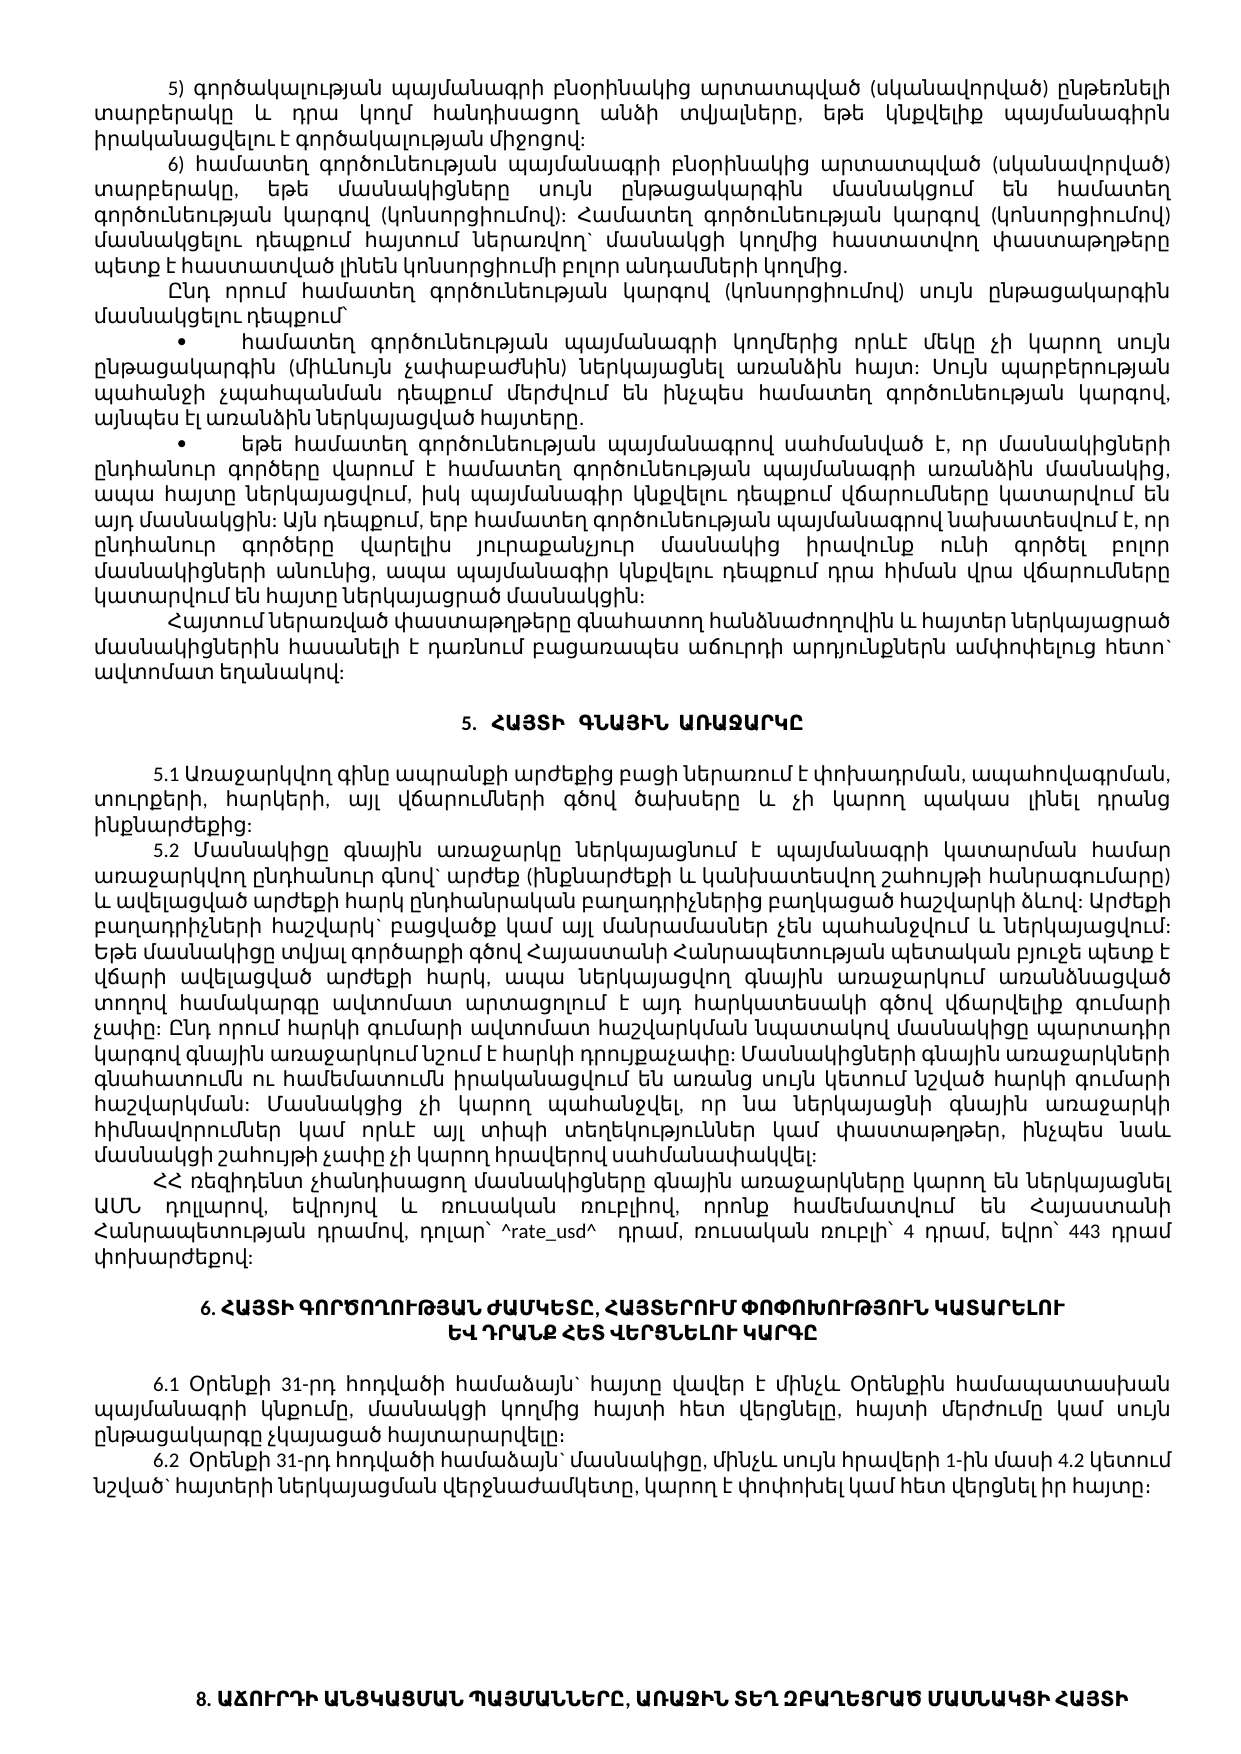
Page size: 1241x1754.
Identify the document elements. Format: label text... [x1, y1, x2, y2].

text Ընդ որում համատեղ գործունեության կարգով (կոնսորցիումով) սույն ընթացակարգին մասնակցելու դեպքում՝ [94, 278, 1171, 329]
text 5) գործակալության պայմանագրի բնօրինակից արտատպված (սկանավորված) ընթեռնելի տարբերակը և դրա կողմ հանդիսացող անձի տվյալները, եթե կնքվելիք պայմանագիրն իրականացվելու է գործակալության միջոցով: [94, 75, 1171, 151]
list համատեղ գործունեության պայմանագրի կողմերից որևէ մեկը չի կարող սույն ընթացակարգին (միևնույն չափաբաժնին) ներկայացնել առանձին հայտ: Սույն պարբերության պահանջի չպահպանման դեպքում մերժվում են ինչպես համատեղ գործունեության կարգով, այնպես էլ առանձին ներկայացված հայտերը. [94, 329, 1171, 431]
text 6.2 Օրենքի 31-րդ հոդվածի համաձայն` մասնակիցը, մինչև սույն հրավերի 1-ին մասի 4.2 կետում նշված` հայտերի ներկայացման վերջնաժամկետը, կարող է փոփոխել կամ հետ վերցնել իր հայտը։ [94, 1447, 1171, 1498]
text 5.2 Մասնակիցը գնային առաջարկը ներկայացնում է պայմանագրի կատարման համար առաջարկվող ընդհանուր գնով` արժեք (ինքնարժեքի և կանխատեսվող շահույթի հանրագումարը) և ավելացված արժեքի հարկ ընդհանրական բաղադրիչներից բաղկացած հաշվարկի ձևով: Արժեքի բաղադրիչների հաշվարկ` բացվածք կամ այլ մանրամասներ չեն պահանջվում և ներկայացվում: Եթե մասնակիցը տվյալ գործարքի գծով Հայաստանի Հանրապետության պետական բյուջե պետք է վճարի ավելացված արժեքի հարկ, ապա ներկայացվող գնային առաջարկում առանձնացված տողով համակարգը ավտոմատ արտացոլում է այդ հարկատեսակի գծով վճարվելիք գումարի չափը: Ընդ որում հարկի գումարի ավտոմատ հաշվարկման նպատակով մասնակիցը պարտադիր կարգով գնային առաջարկում նշում է հարկի դրույքաչափը: Մասնակիցների գնային առաջարկների գնահատումն ու համեմատումն իրականացվում են առանց սույն կետում նշված հարկի գումարի հաշվարկման: Մասնակցից չի կարող պահանջվել, որ նա ներկայացնի գնային առաջարկի հիմնավորումներ կամ որևէ այլ տիպի տեղեկություններ կամ փաստաթղթեր, ինչպես նաև մասնակցի շահույթի չափը չի կարող հրավերով սահմանափակվել: [94, 837, 1171, 1168]
text ՀՀ ռեզիդենտ չհանդիսացող մասնակիցները գնային առաջարկները կարող են ներկայացնել ԱՄՆ դոլլարով, եվրոյով և ռուսական ռուբլիով, որոնք համեմատվում են Հայաստանի Հանրապետության դրամով, դոլար՝ ^rate_usd^ դրամ, ռուսական ռուբլի՝ 4 դրամ, եվրո՝ 443 դրամ փոխարժեքով: [94, 1168, 1171, 1269]
text 5.1 Առաջարկվող գինը ապրանքի արժեքից բացի ներառում է փոխադրման, ապահովագրման, տուրքերի, հարկերի, այլ վճարումների գծով ծախսերը և չի կարող պակաս լինել դրանց ինքնարժեքից: [94, 761, 1171, 837]
text 6.1 Օրենքի 31-րդ հոդվածի համաձայն` հայտը վավեր է մինչև Օրենքին համապատասխան պայմանագրի կնքումը, մասնակցի կողմից հայտի հետ վերցնելը, հայտի մերժումը կամ սույն ընթացակարգը չկայացած հայտարարվելը։ [94, 1371, 1171, 1447]
text 8. ԱՃՈՒՐԴԻ ԱՆՑԿԱՑՄԱՆ ՊԱՅՄԱՆՆԵՐԸ, ԱՌԱՋԻՆ ՏԵՂ ԶԲԱՂԵՑՐԱԾ ՄԱՍՆԱԿՑԻ ՀԱՅՏԻ [94, 1686, 1171, 1712]
list եթե համատեղ գործունեության պայմանագրով սահմանված է, որ մասնակիցների ընդհանուր գործերը վարում է համատեղ գործունեության պայմանագրի առանձին մասնակից, ապա հայտը ներկայացվում, իսկ պայմանագիր կնքվելու դեպքում վճարումները կատարվում են այդ մասնակցին: Այն դեպքում, երբ համատեղ գործունեության պայմանագրով նախատեսվում է, որ ընդհանուր գործերը վարելիս յուրաքանչյուր մասնակից իրավունք ունի գործել բոլոր մասնակիցների անունից, ապա պայմանագիր կնքվելու դեպքում դրա հիման վրա վճարումները կատարվում են հայտը ներկայացրած մասնակցին: [94, 431, 1171, 609]
text ԵՎ ԴՐԱՆՔ ՀԵՏ ՎԵՐՑՆԵԼՈՒ ԿԱՐԳԸ [94, 1320, 1171, 1346]
text 6. ՀԱՅՏԻ ԳՈՐԾՈՂՈՒԹՅԱՆ ԺԱՄԿԵՏԸ, ՀԱՅՏԵՐՈՒՄ ՓՈՓՈԽՈՒԹՅՈՒՆ ԿԱՏԱՐԵԼՈՒ [94, 1295, 1171, 1320]
text 6) համատեղ գործունեության պայմանագրի բնօրինակից արտատպված (սկանավորված) տարբերակը, եթե մասնակիցները սույն ընթացակարգին մասնակցում են համատեղ գործունեության կարգով (կոնսորցիումով): Համատեղ գործունեության կարգով (կոնսորցիումով) մասնակցելու դեպքում հայտում ներառվող` մասնակցի կողմից հաստատվող փաստաթղթերը պետք է հաստատված լինեն կոնսորցիումի բոլոր անդամների կողմից. [94, 151, 1171, 278]
text Հայտում ներառված փաստաթղթերը գնահատող հանձնաժողովին և հայտեր ներկայացրած մասնակիցներին հասանելի է դառնում բացառապես աճուրդի արդյունքներն ամփոփելուց հետո` ավտոմատ եղանակով: [94, 609, 1171, 685]
text 5. ՀԱՅՏԻ ԳՆԱՅԻՆ ԱՌԱՋԱՐԿԸ [94, 710, 1171, 736]
